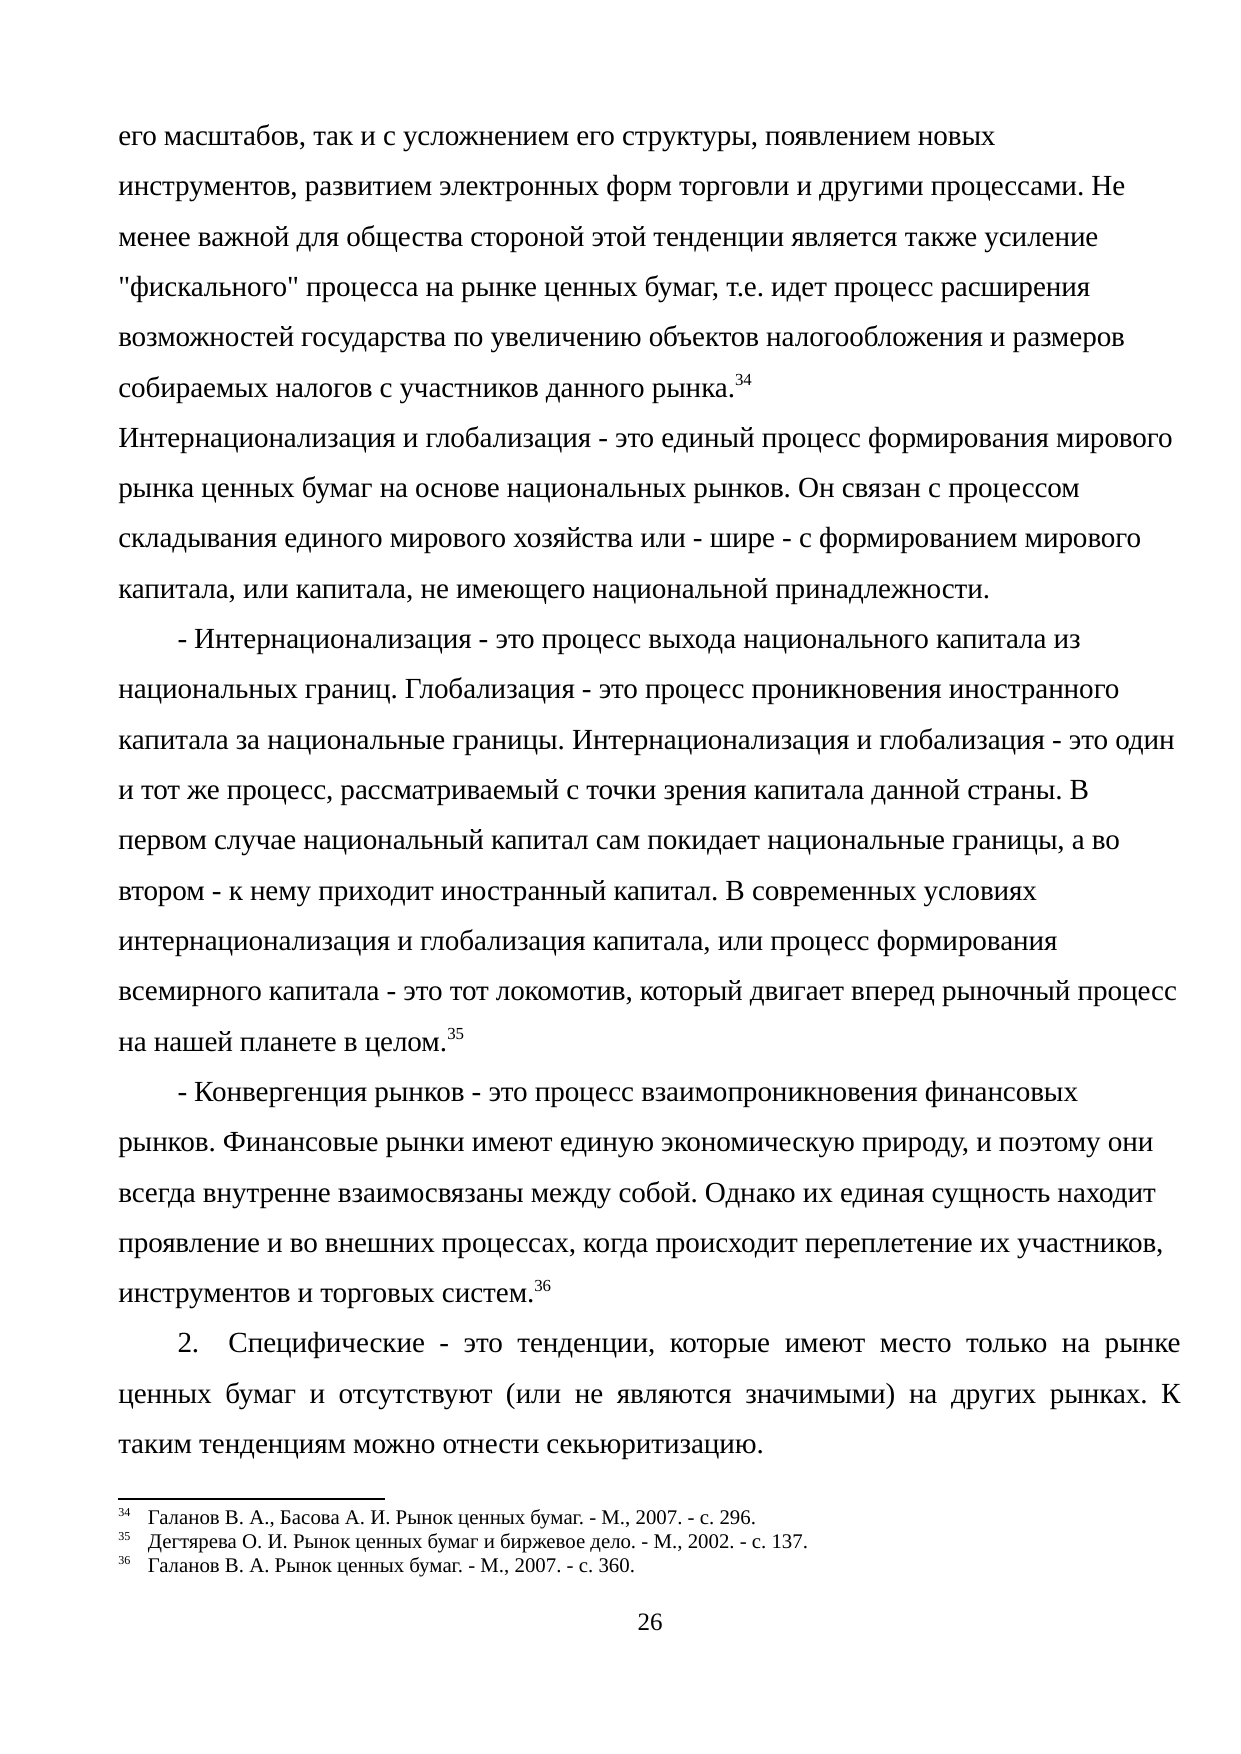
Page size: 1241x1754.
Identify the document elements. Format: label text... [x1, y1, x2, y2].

text - Интернационализация - это процесс выхода национального капитала из национальных границ. Глобализация - это процесс проникновения иностранного капитала за национальные границы. Интернационализация и глобализация - это один и тот же процесс, рассматриваемый с точки зрения капитала данной страны. В первом случае национальный капитал сам покидает национальные границы, а во втором - к нему приходит иностранный капитал. В современных условиях интернационализация и глобализация капитала, или процесс формирования всемирного капитала - это тот локомотив, который двигает вперед рыночный процесс на нашей планете в целом. [118, 621, 1181, 1057]
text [118, 118, 1181, 403]
text - Конвергенция рынков - это процесс взаимопроникновения финансовых рынков. Финансовые рынки имеют единую экономическую природу, и поэтому они всегда внутренне взаимосвязаны между собой. Однако их единая сущность находит проявление и во внешних процессах, когда происходит переплетение их участников, инструментов и торговых систем. [118, 1074, 1181, 1309]
text Интернационализация и глобализация - это единый процесс формирования мирового рынка ценных бумаг на основе национальных рынков. Он связан с процессом складывания единого мирового хозяйства или - шире - с формированием мирового капитала, или капитала, не имеющего национальной принадлежности. [118, 420, 1181, 604]
text 2. Специфические - это тенденции, которые имеют место только на рынке ценных бумаг и отсутствуют (или не являются значимыми) на других рынках. К таким тенденциям можно отнести секьюритизацию. [118, 1326, 1181, 1460]
